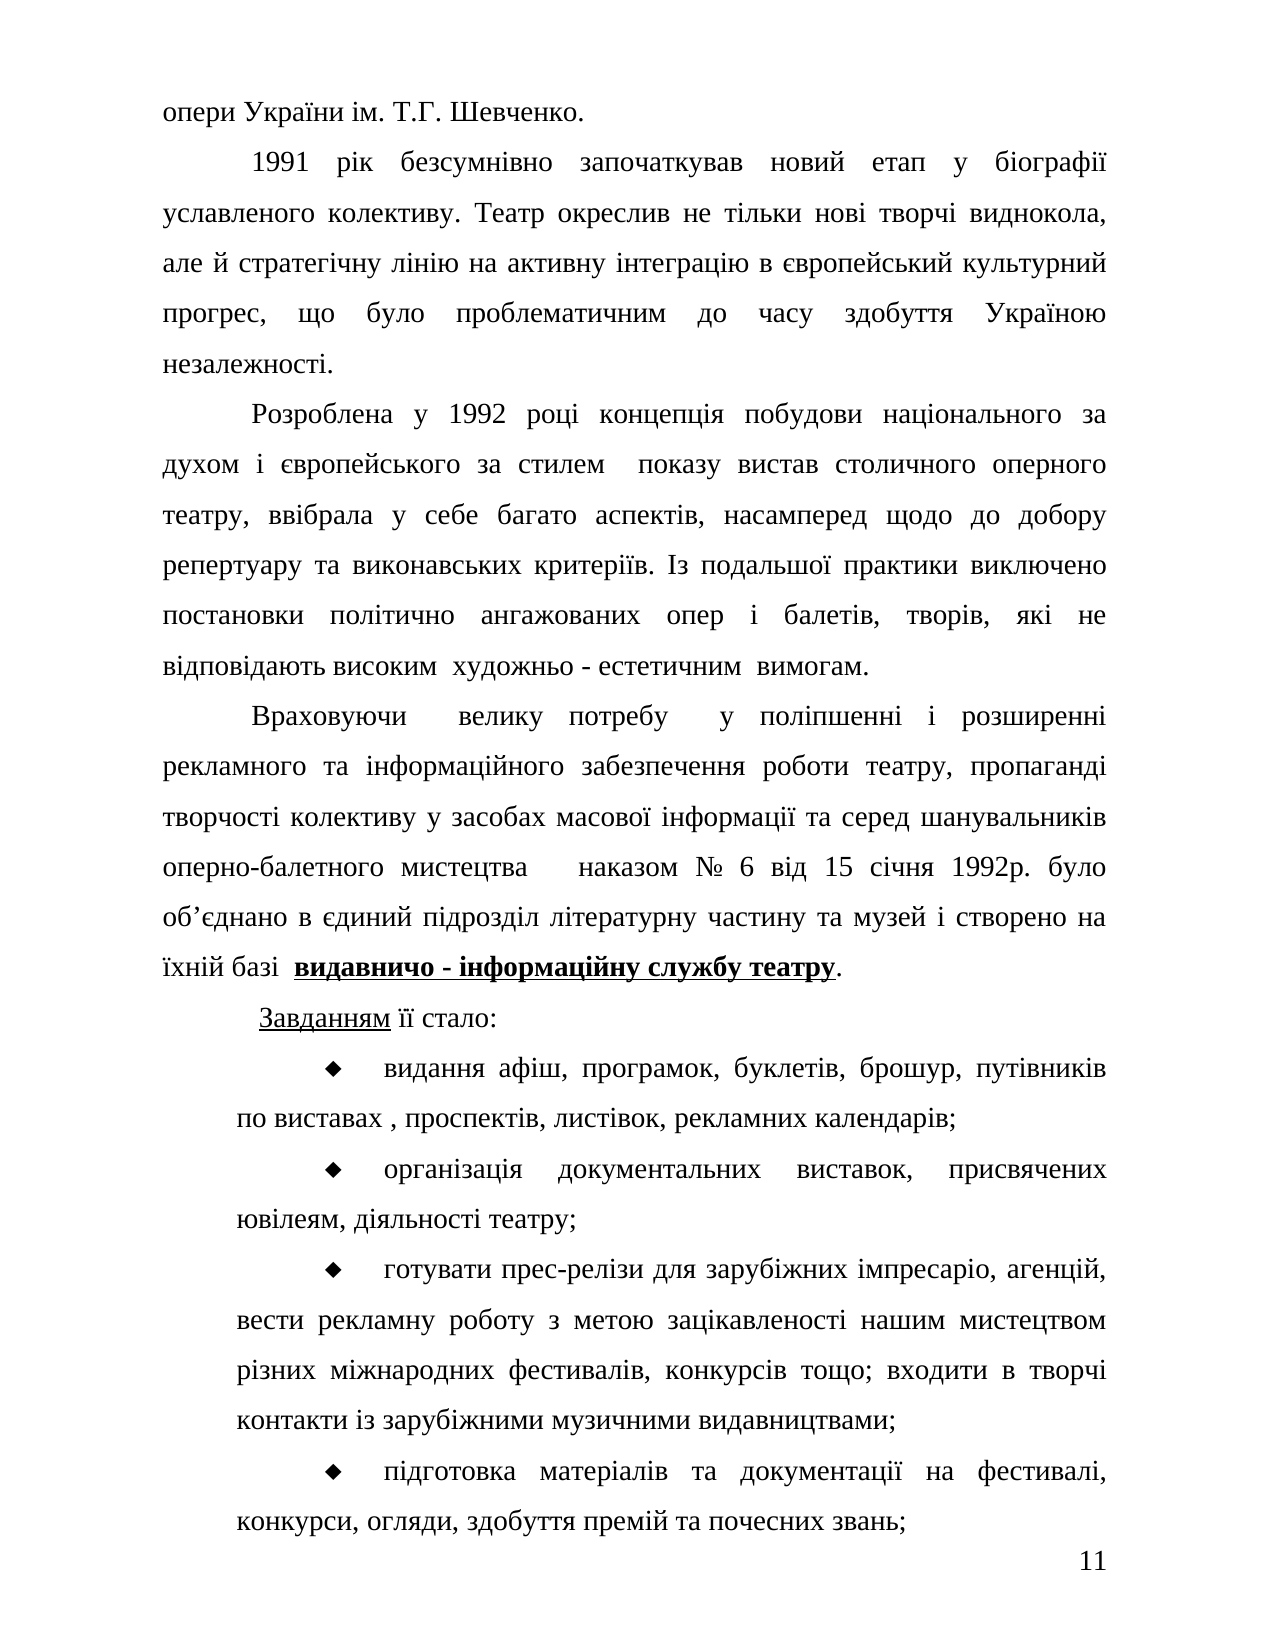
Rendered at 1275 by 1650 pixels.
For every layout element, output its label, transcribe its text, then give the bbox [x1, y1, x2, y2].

text 1991 рік безсумнівно започаткував новий етап у біографії уславленого колективу. Театр окреслив не тільки нові творчі виднокола, але й стратегічну лінію на активну інтеграцію в європейський культурний прогрес, що було проблематичним до часу здобуття Україною незалежності. [162, 145, 1107, 379]
text Враховуючи велику потребу у поліпшенні і розширенні рекламного та інформаційного забезпечення роботи театру, пропаганді творчості колективу у засобах масової інформації та серед шанувальників оперно-балетного мистецтва наказом № 6 від 15 січня 1992р. було об’єднано в єдиний підрозділ літературну частину та музей і створено на їхній базі видавничо - інформаційну службу театру. [162, 698, 1107, 983]
list організація документальних виставок, присвячених ювілеям, діяльності театру; [236, 1151, 1107, 1235]
text Завданням її стало: [162, 1000, 1107, 1034]
list підготовка матеріалів та документації на фестивалі, конкурси, огляди, здобуття премій та почесних звань; [236, 1453, 1107, 1537]
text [162, 94, 1107, 128]
text Розроблена у 1992 році концепція побудови національного за духом і європейського за стилем показу вистав столичного оперного театру, ввібрала у себе багато аспектів, насамперед щодо до добору репертуару та виконавських критеріїв. Із подальшої практики виключено постановки політично ангажованих опер і балетів, творів, які не відповідають високим художньо - естетичним вимогам. [162, 396, 1107, 681]
list готувати прес-релізи для зарубіжних імпресаріо, агенцій, вести рекламну роботу з метою зацікавленості нашим мистецтвом різних міжнародних фестивалів, конкурсів тощо; входити в творчі контакти із зарубіжними музичними видавництвами; [236, 1252, 1107, 1436]
list видання афіш, програмок, буклетів, брошур, путівників по виставах , проспектів, листівок, рекламних календарів; [236, 1050, 1107, 1134]
